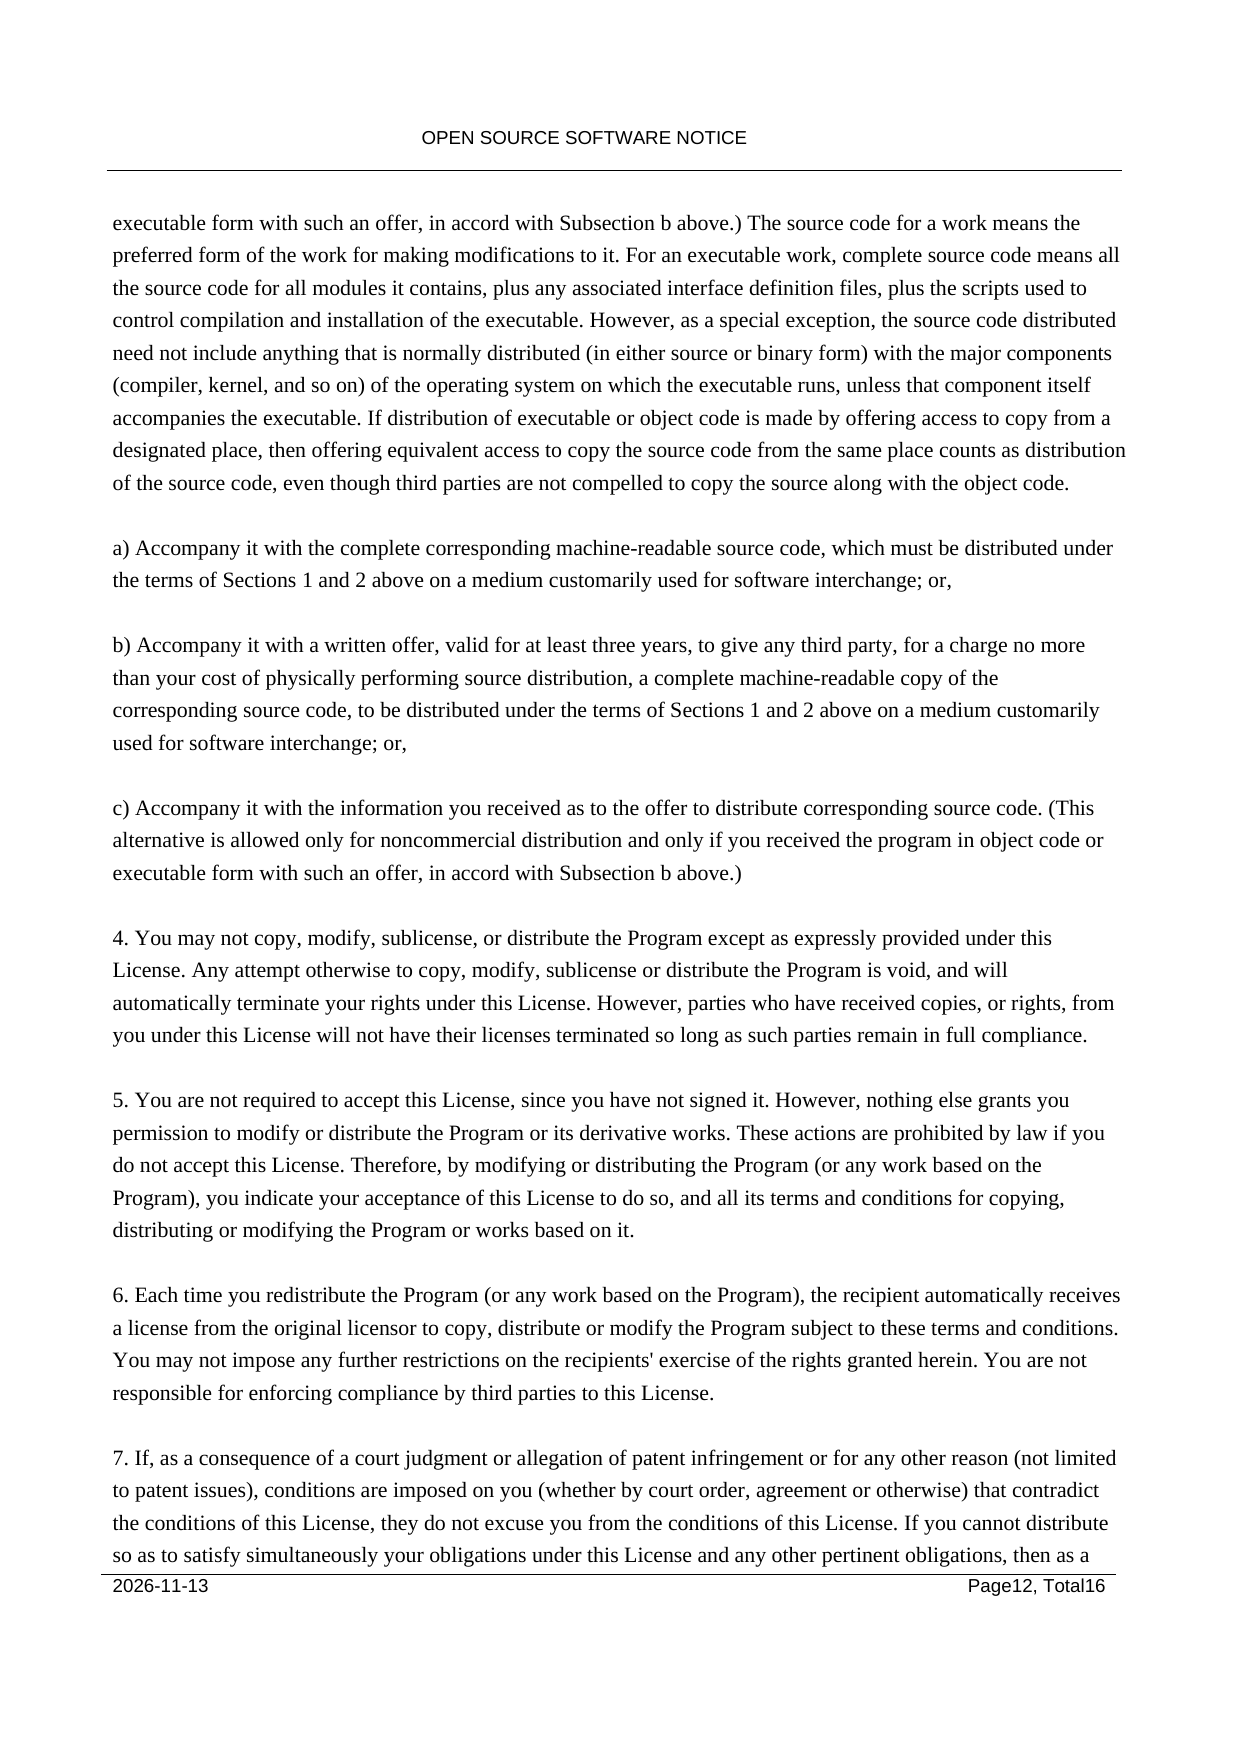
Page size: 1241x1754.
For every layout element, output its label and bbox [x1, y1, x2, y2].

text [112, 206, 1128, 1571]
